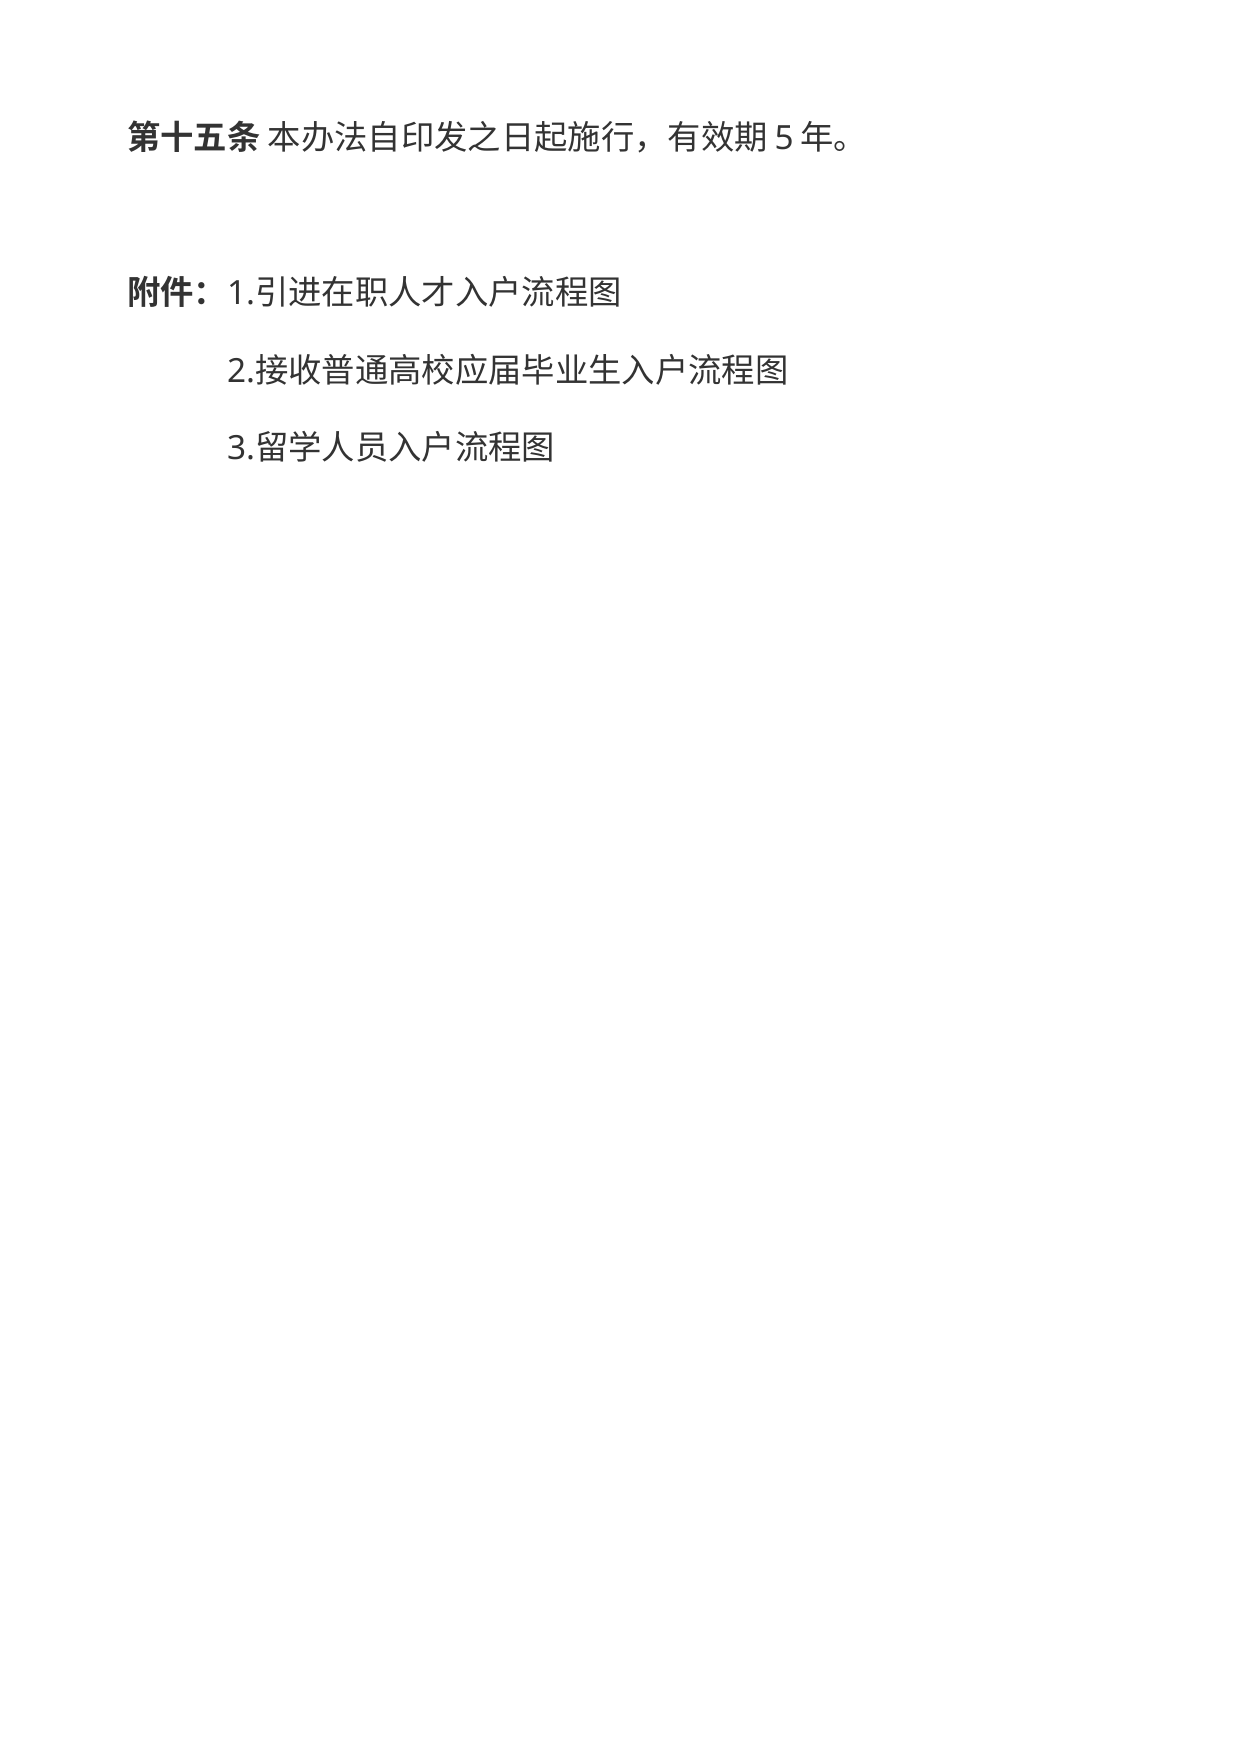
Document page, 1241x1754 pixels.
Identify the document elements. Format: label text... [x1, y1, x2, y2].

text 第十五条 本办法自印发之日起施行，有效期5年。 [77, 103, 1163, 168]
text 附件：1.引进在职人才入户流程图 [77, 258, 1163, 323]
text 3.留学人员入户流程图 [77, 413, 1163, 478]
text 2.接收普通高校应届毕业生入户流程图 [77, 335, 1163, 400]
